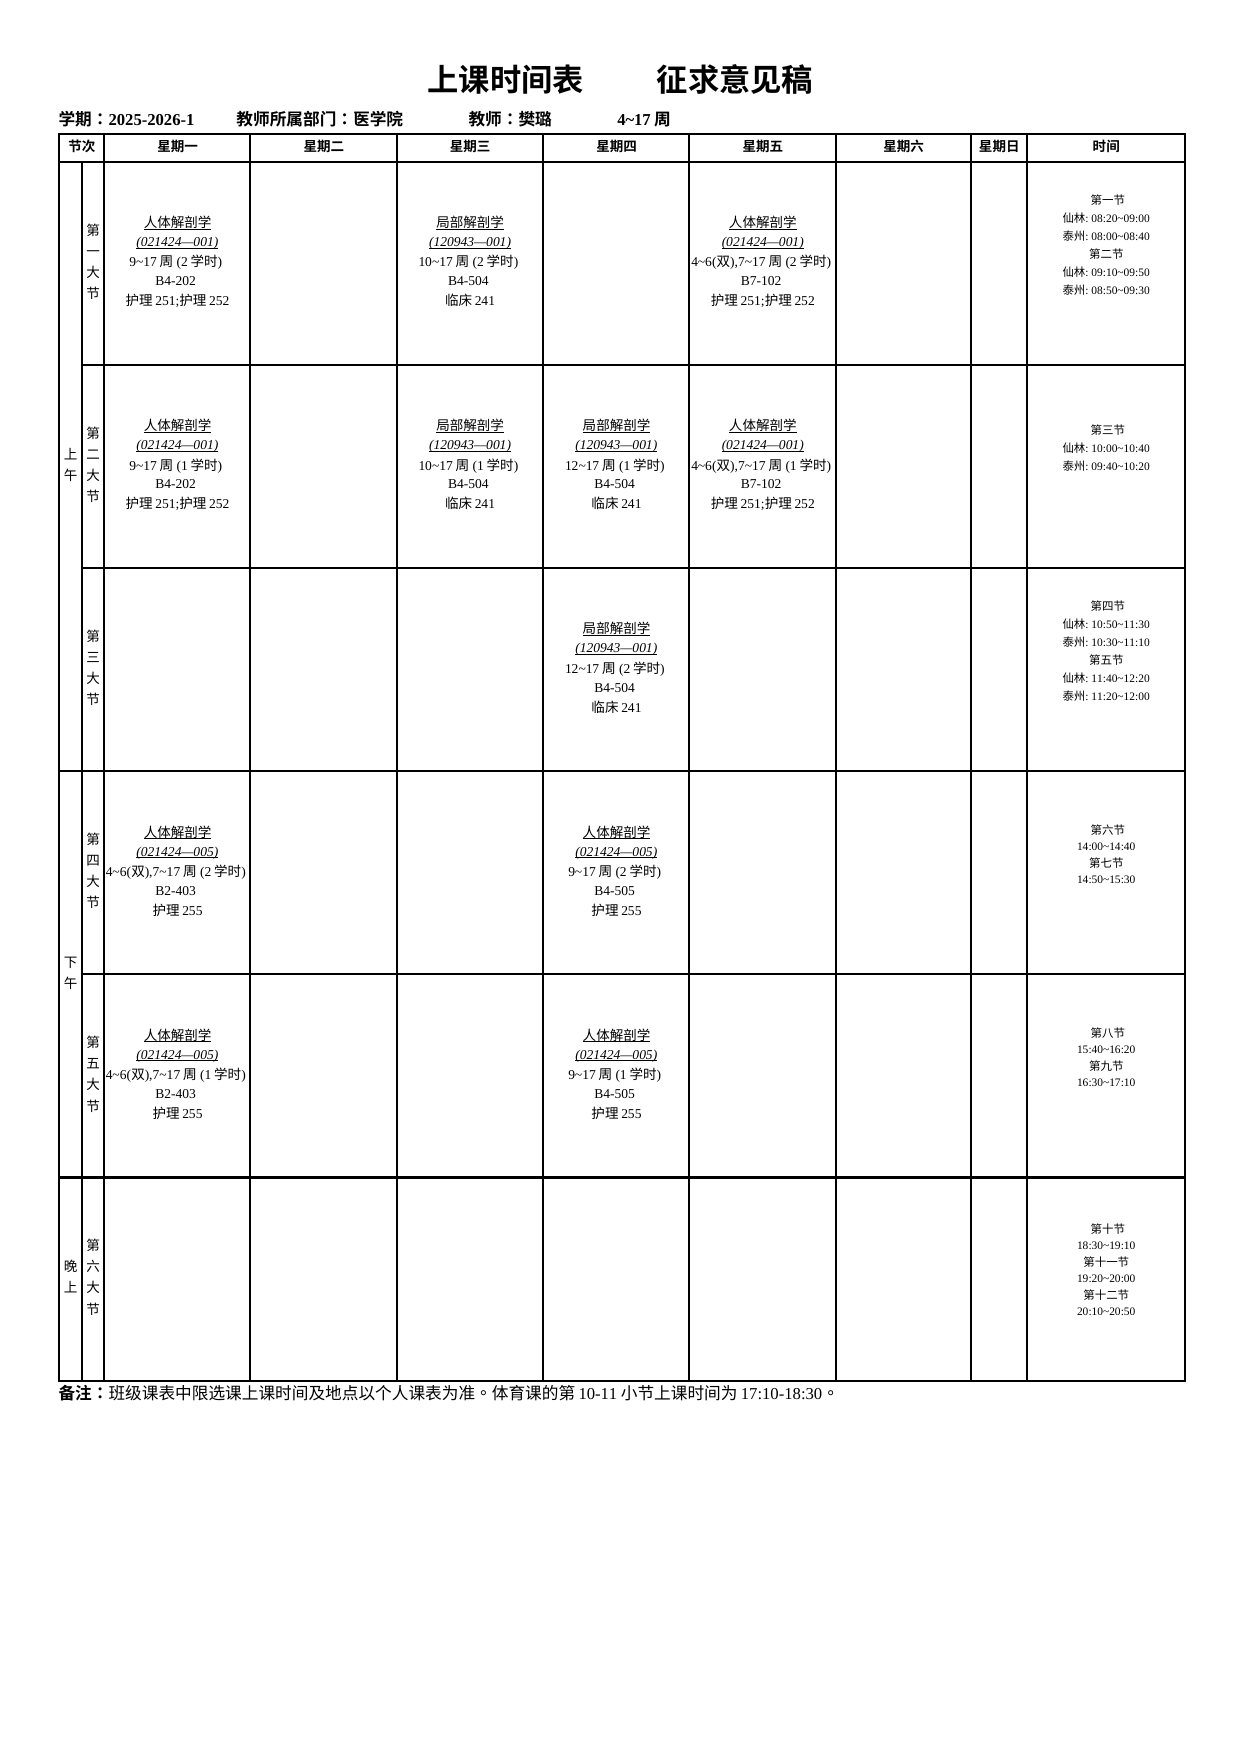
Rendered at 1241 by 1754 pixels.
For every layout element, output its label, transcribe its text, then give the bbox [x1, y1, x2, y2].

table_header 星期二 [251, 135, 396, 161]
table_cell [251, 1179, 396, 1379]
table_cell [690, 1179, 835, 1379]
table_cell 第八节 15:40~16:20 第九节 16:30~17:10 [1028, 975, 1184, 1176]
table_header 星期三 [398, 135, 542, 161]
table_cell [972, 975, 1026, 1176]
table_header 星期六 [837, 135, 970, 161]
table_cell [972, 163, 1026, 364]
table_header 星期一 [105, 135, 249, 161]
table_cell 局部解剖学 (120943—001) 12~17周 (1学时) B4-504 临床241 [544, 366, 688, 567]
table_cell [972, 569, 1026, 770]
table_cell 下午 [60, 772, 81, 1176]
table_cell 人体解剖学 (021424—001) 9~17周 (2学时) B4-202 护理251;护理252 [105, 163, 249, 364]
table_cell 晚上 [60, 1179, 81, 1379]
table_cell [837, 1179, 970, 1379]
table_cell 人体解剖学 (021424—005) 4~6(双),7~17周 (1学时) B2-403 护理255 [105, 975, 249, 1176]
table_cell [251, 163, 396, 364]
table_cell [837, 366, 970, 567]
table_cell [251, 366, 396, 567]
table_cell [972, 1179, 1026, 1379]
table_cell 第一大节 [83, 163, 103, 364]
table_cell 第四大节 [83, 772, 103, 973]
text 备注：班级课表中限选课上课时间及地点以个人课表为准。体育课的第10-11小节上课时间为17:10-18:30。 [58, 1382, 1182, 1404]
table_cell 局部解剖学 (120943—001) 10~17周 (2学时) B4-504 临床241 [398, 163, 542, 364]
table_cell 第六节 14:00~14:40 第七节 14:50~15:30 [1028, 772, 1184, 973]
table_cell 人体解剖学 (021424—001) 4~6(双),7~17周 (2学时) B7-102 护理251;护理252 [690, 163, 835, 364]
table_cell [972, 772, 1026, 973]
table_cell [837, 163, 970, 364]
table_cell [251, 975, 396, 1176]
table_cell [398, 975, 542, 1176]
table_cell [690, 569, 835, 770]
table_cell [251, 772, 396, 973]
table_cell 局部解剖学 (120943—001) 12~17周 (2学时) B4-504 临床241 [544, 569, 688, 770]
table_header 时间 [1028, 135, 1184, 161]
table_cell [398, 772, 542, 973]
table_cell [972, 366, 1026, 567]
table_cell 第六大节 [83, 1179, 103, 1379]
table_cell 第一节 仙林: 08:20~09:00 泰州: 08:00~08:40 第二节 仙林: 09:10~09:50 泰州: 08:50~09:30 [1028, 163, 1184, 364]
table_cell 第二大节 [83, 366, 103, 567]
table_header 节次 [60, 135, 103, 161]
table_header 星期五 [690, 135, 835, 161]
table_cell [690, 975, 835, 1176]
table_cell 局部解剖学 (120943—001) 10~17周 (1学时) B4-504 临床241 [398, 366, 542, 567]
table_cell [837, 772, 970, 973]
table_cell 人体解剖学 (021424—005) 4~6(双),7~17周 (2学时) B2-403 护理255 [105, 772, 249, 973]
table_cell [105, 1179, 249, 1379]
table_cell 第三大节 [83, 569, 103, 770]
table_cell [544, 1179, 688, 1379]
table_cell [398, 1179, 542, 1379]
table_cell 人体解剖学 (021424—005) 9~17周 (1学时) B4-505 护理255 [544, 975, 688, 1176]
table_cell [105, 569, 249, 770]
table_cell 第三节 仙林: 10:00~10:40 泰州: 09:40~10:20 [1028, 366, 1184, 567]
table_cell 上午 [60, 163, 81, 770]
table_header 星期日 [972, 135, 1026, 161]
table_cell 第十节 18:30~19:10 第十一节 19:20~20:00 第十二节 20:10~20:50 [1028, 1179, 1184, 1379]
table_cell 人体解剖学 (021424—005) 9~17周 (2学时) B4-505 护理255 [544, 772, 688, 973]
table_cell [544, 163, 688, 364]
text 学期：2025-2026-1 教师所属部门：医学院 教师：樊璐 4~17周 [58, 107, 1182, 130]
table_header 星期四 [544, 135, 688, 161]
table_cell 第四节 仙林: 10:50~11:30 泰州: 10:30~11:10 第五节 仙林: 11:40~12:20 泰州: 11:20~12:00 [1028, 569, 1184, 770]
table_cell 第五大节 [83, 975, 103, 1176]
table_cell [837, 569, 970, 770]
table_cell 人体解剖学 (021424—001) 4~6(双),7~17周 (1学时) B7-102 护理251;护理252 [690, 366, 835, 567]
table_cell [837, 975, 970, 1176]
table_cell [251, 569, 396, 770]
table_cell [690, 772, 835, 973]
text 上课时间表 征求意见稿 [58, 58, 1182, 101]
table_cell [398, 569, 542, 770]
table_cell 人体解剖学 (021424—001) 9~17周 (1学时) B4-202 护理251;护理252 [105, 366, 249, 567]
